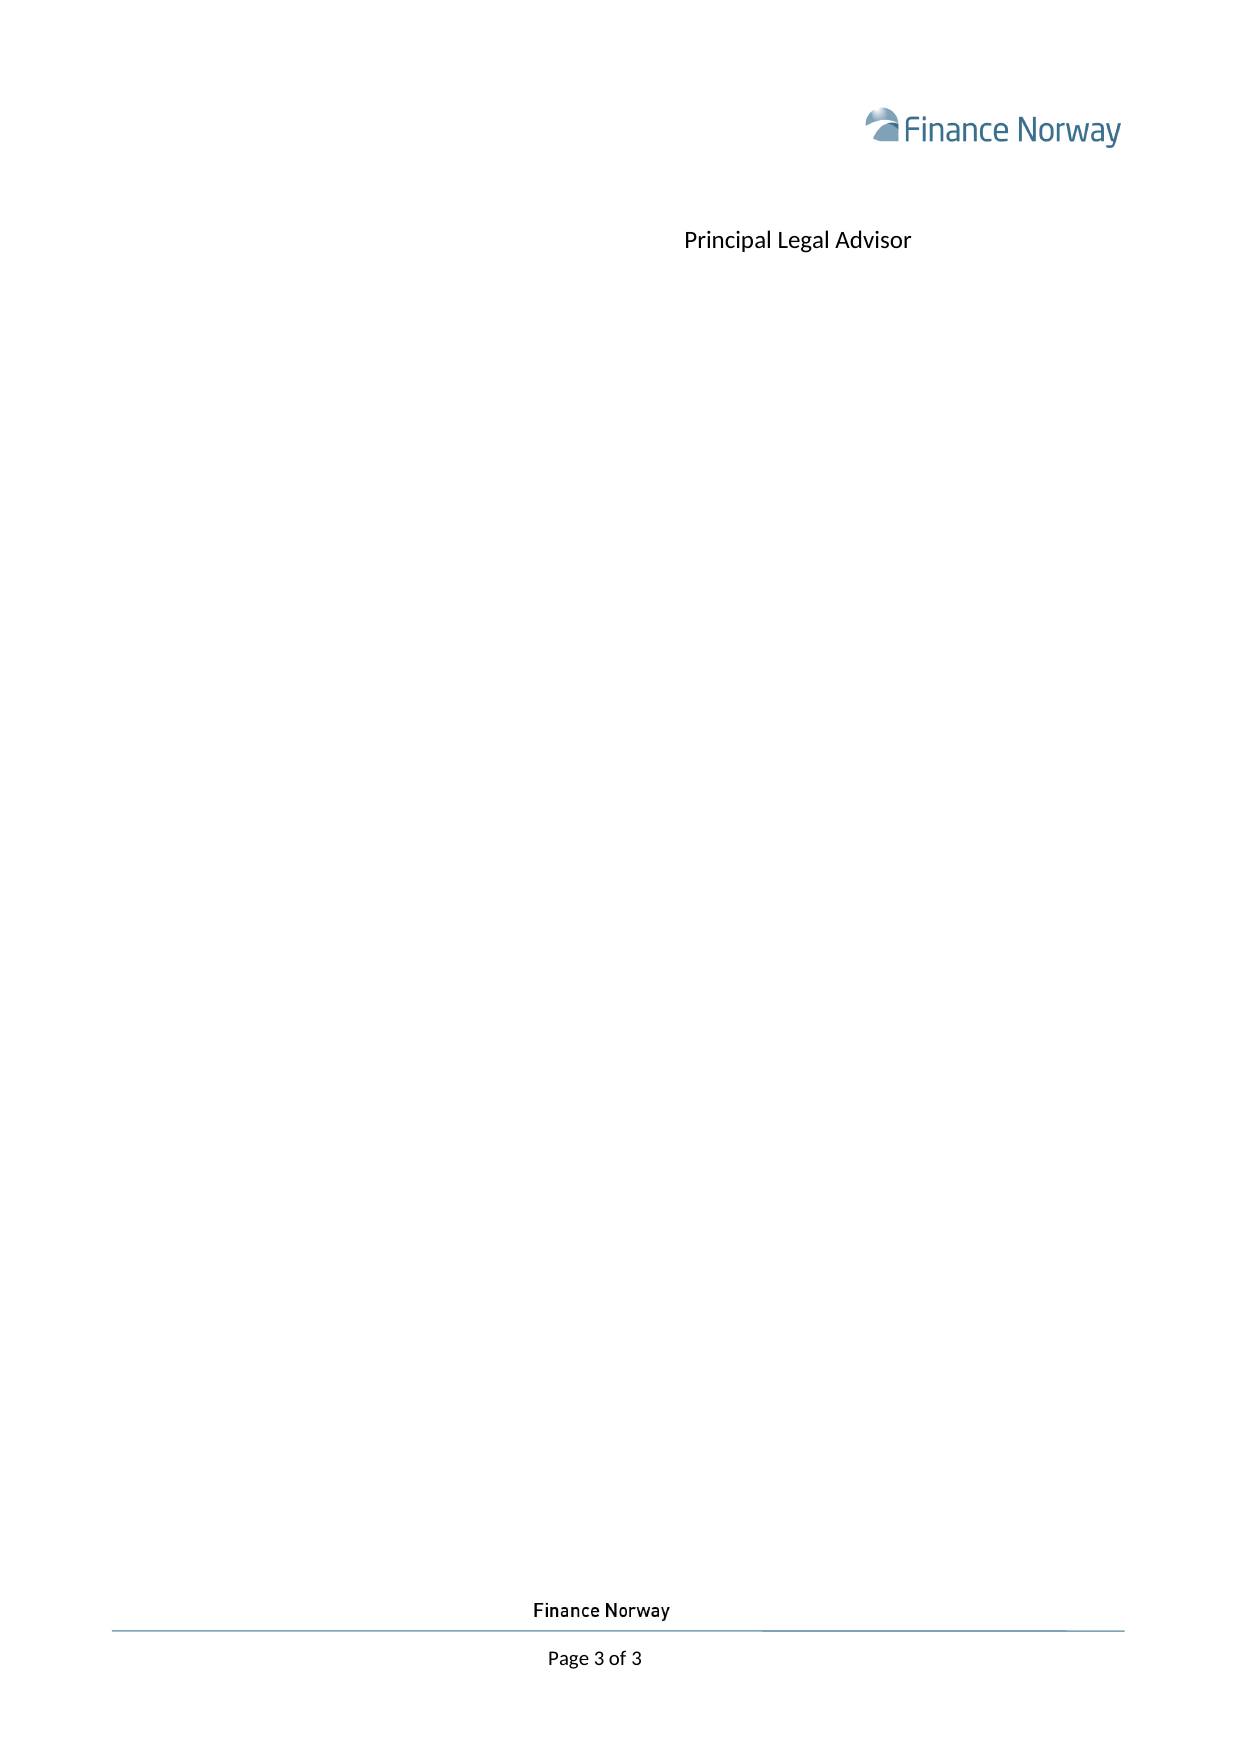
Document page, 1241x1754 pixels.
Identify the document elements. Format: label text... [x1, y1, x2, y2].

picture [864, 106, 1122, 149]
picture [531, 1600, 673, 1622]
text Principal Legal Advisor [515, 224, 1122, 255]
